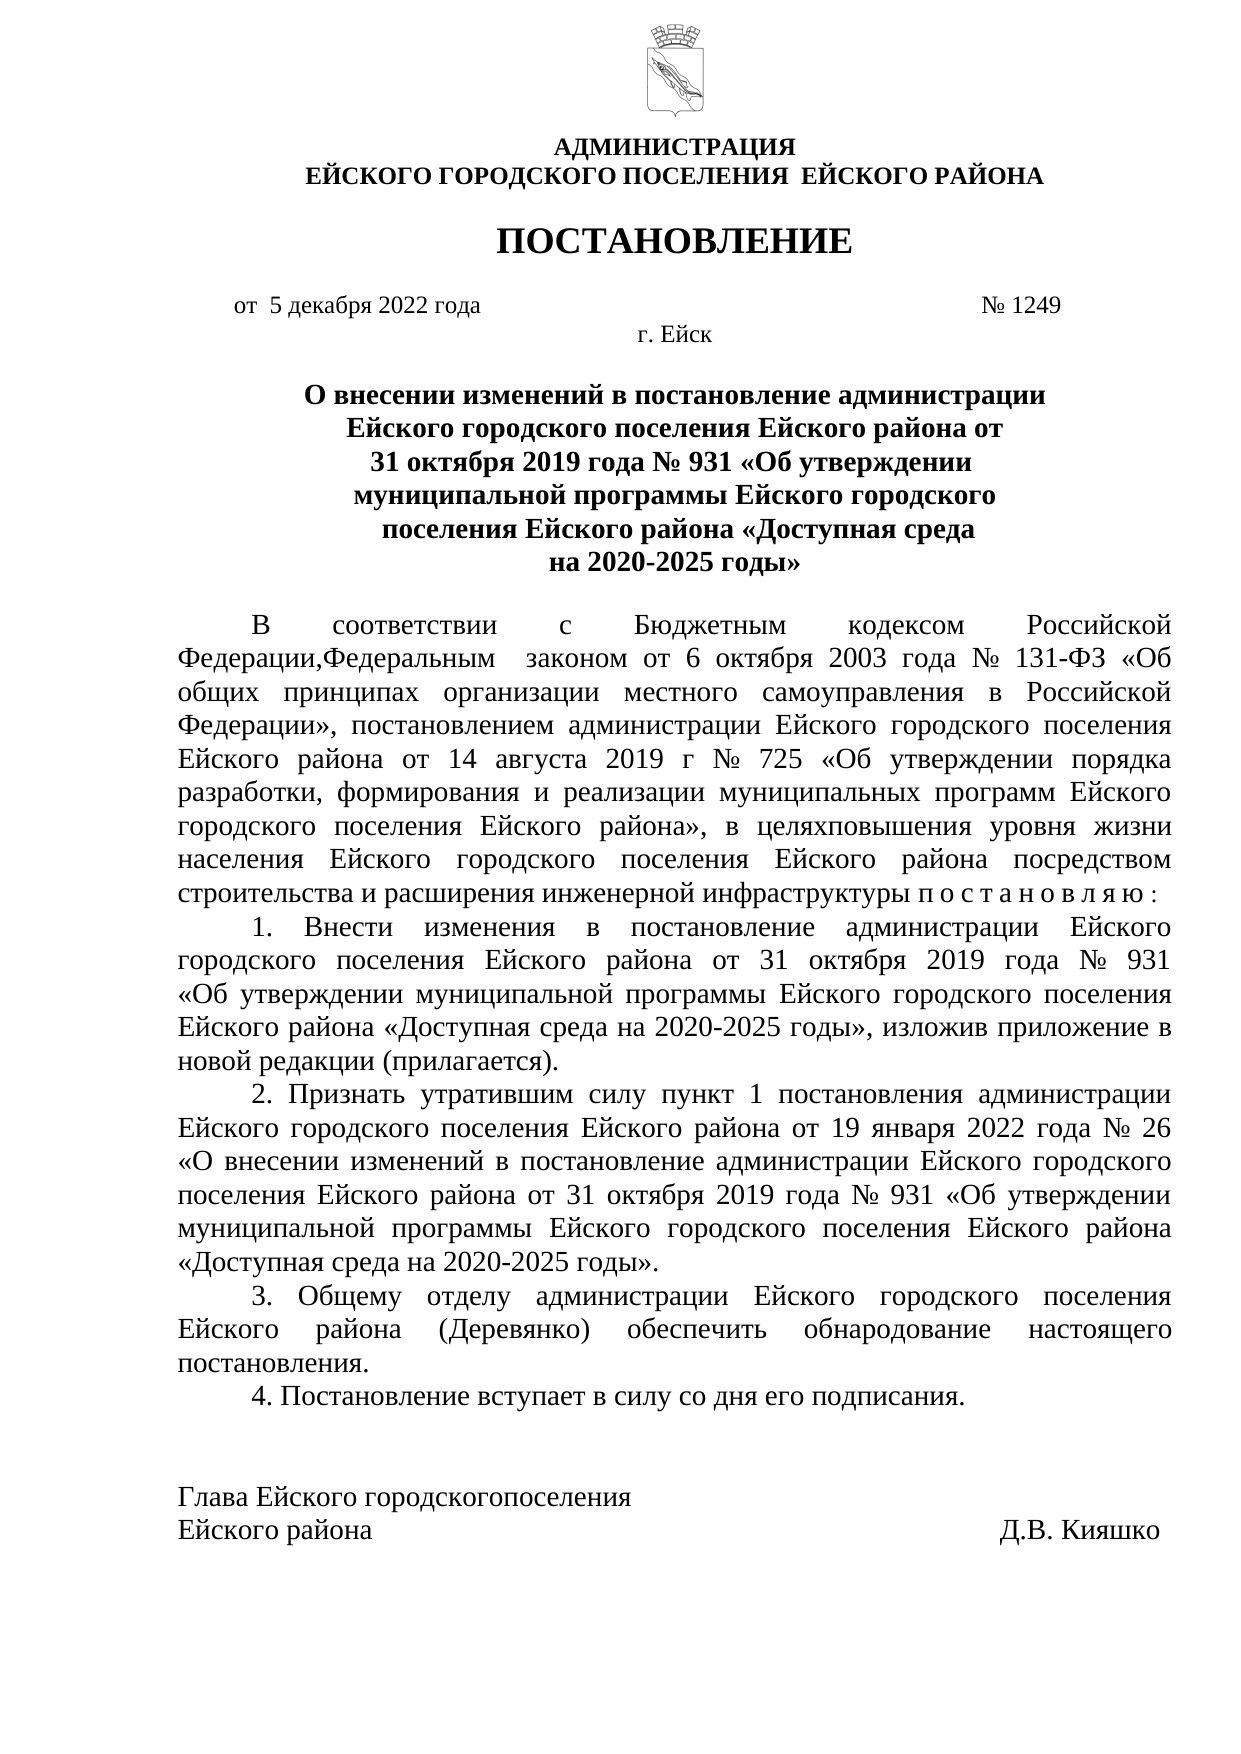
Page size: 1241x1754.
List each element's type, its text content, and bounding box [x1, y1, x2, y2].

text 2. Признать утратившим силу пункт 1 постановления администрации Ейского городского поселения Ейского района от 19 января 2022 года № 26 «О внесении изменений в постановление администрации Ейского городского поселения Ейского района от 31 октября 2019 года № 931 «Об утверждении муниципальной программы Ейского городского поселения Ейского района «Доступная среда на 2020-2025 годы». [177, 1076, 1172, 1278]
text ЕЙСКОГО ГОРОДСКОГО ПОСЕЛЕНИЯ ЕЙСКОГО РАЙОНА [177, 161, 1172, 190]
text 1. Внести изменения в постановление администрации Ейского городского поселения Ейского района от 31 октября 2019 года № 931 «Об утверждении муниципальной программы Ейского городского поселения Ейского района «Доступная среда на 2020-2025 годы», изложив приложение в новой редакции (прилагается). [177, 909, 1172, 1076]
text 3. Общему отделу администрации Ейского городского поселения Ейского района (Деревянко) обеспечить обнародование настоящего постановления. [177, 1278, 1172, 1378]
text АДМИНИСТРАЦИЯ [177, 132, 1172, 161]
text г. Ейск [177, 319, 1172, 348]
picture [646, 24, 706, 118]
text Ейского района Д.В. Кияшко [177, 1512, 1172, 1546]
text В соответствии с Бюджетным кодексом Российской Федерации,Федеральным законом от 6 октября 2003 года № 131-ФЗ «Об общих принципах организации местного самоуправления в Российской Федерации», постановлением администрации Ейского городского поселения Ейского района от 14 августа 2019 г № 725 «Об утверждении порядка разработки, формирования и реализации муниципальных программ Ейского городского поселения Ейского района», в целяхповышения уровня жизни населения Ейского городского поселения Ейского района посредством строительства и расширения инженерной инфраструктуры постановляю: [177, 607, 1172, 909]
text 4. Постановление вступает в силу со дня его подписания. [177, 1378, 1172, 1412]
text О внесении изменений в постановление администрации Ейского городского поселения Ейского района от 31 октября 2019 года № 931 «Об утверждении муниципальной программы Ейского городского поселения Ейского района «Доступная среда на 2020-2025 годы» [177, 377, 1172, 578]
text от 5 декабря 2022 года № 1249 [177, 291, 1172, 319]
text ПОСТАНОВЛЕНИЕ [177, 219, 1172, 262]
text Глава Ейского городскогопоселения [177, 1479, 1172, 1512]
